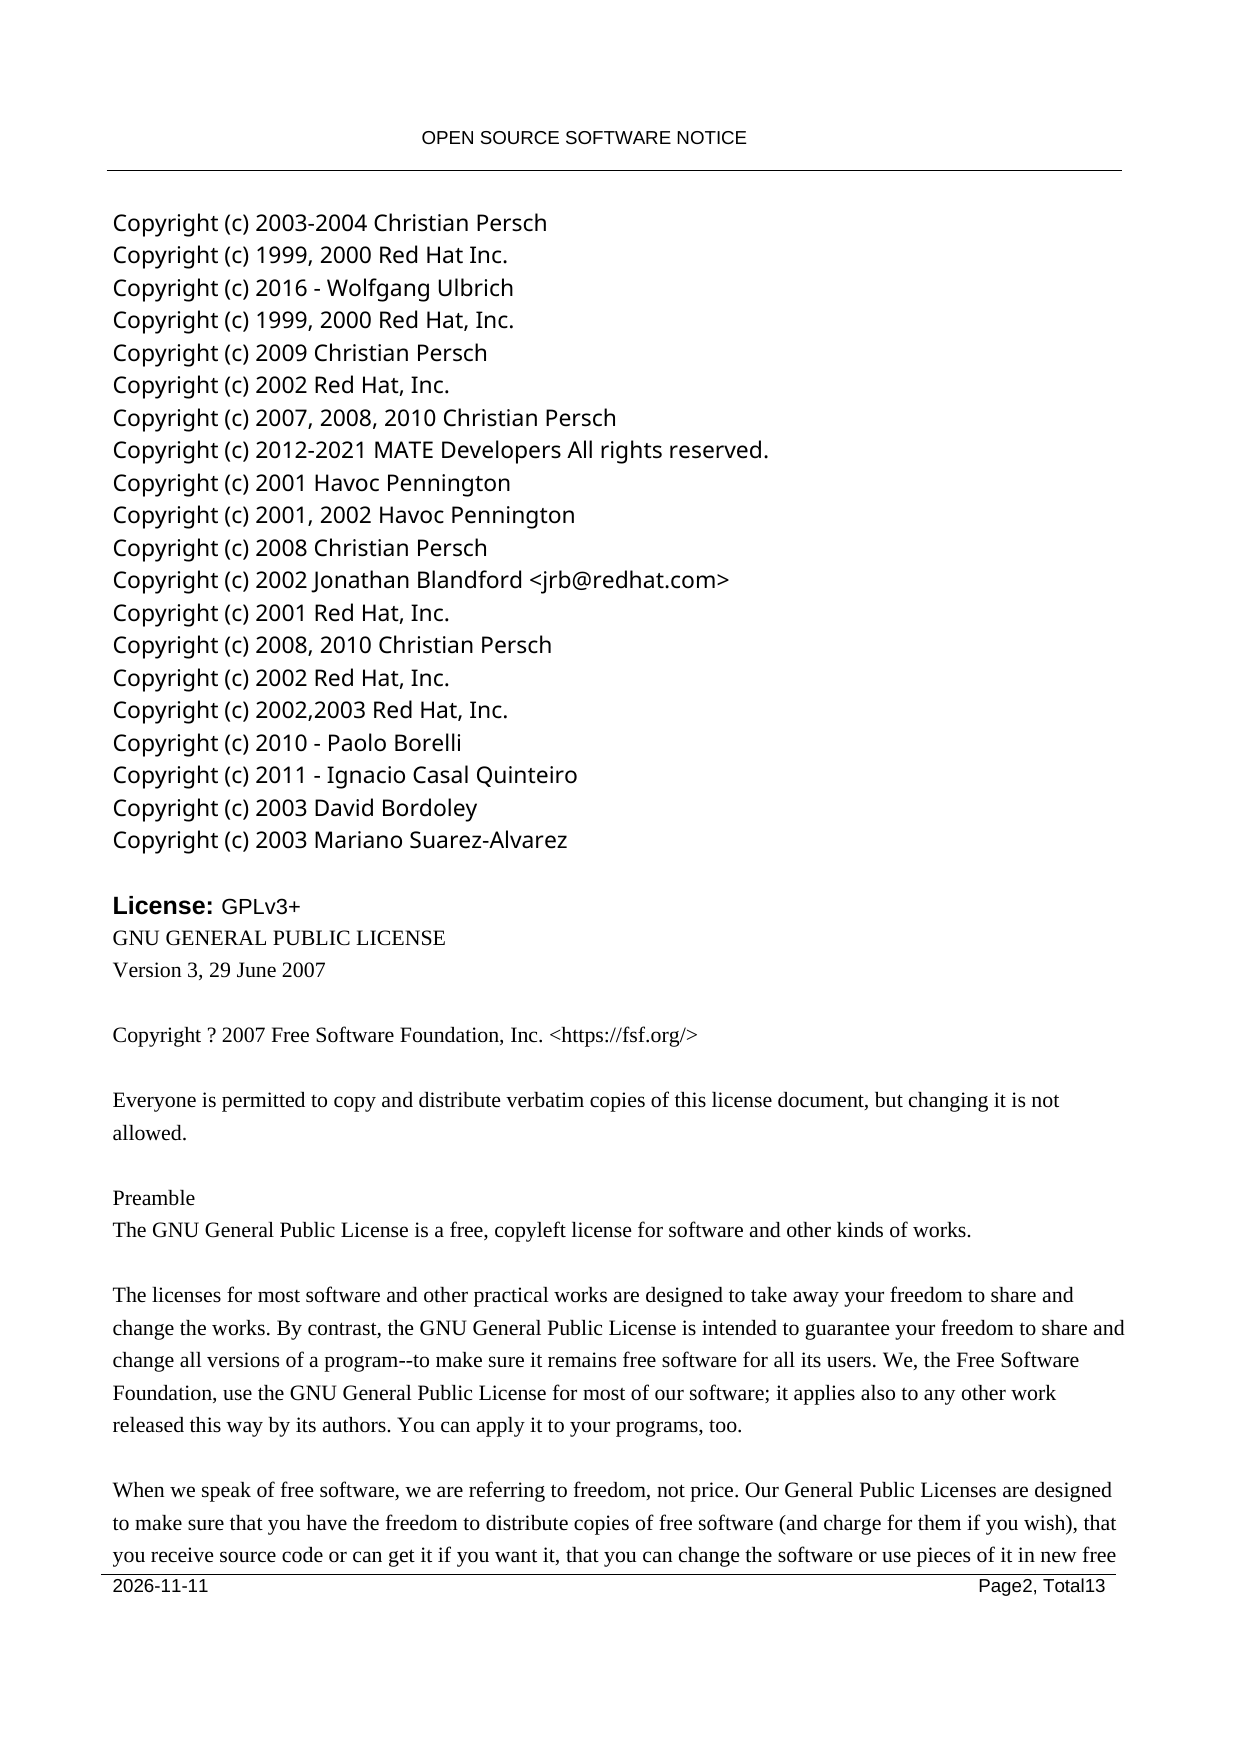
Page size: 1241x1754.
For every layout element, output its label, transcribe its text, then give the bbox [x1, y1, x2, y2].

text License: GPLv3+ [112, 889, 1128, 921]
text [112, 206, 1128, 889]
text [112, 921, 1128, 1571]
